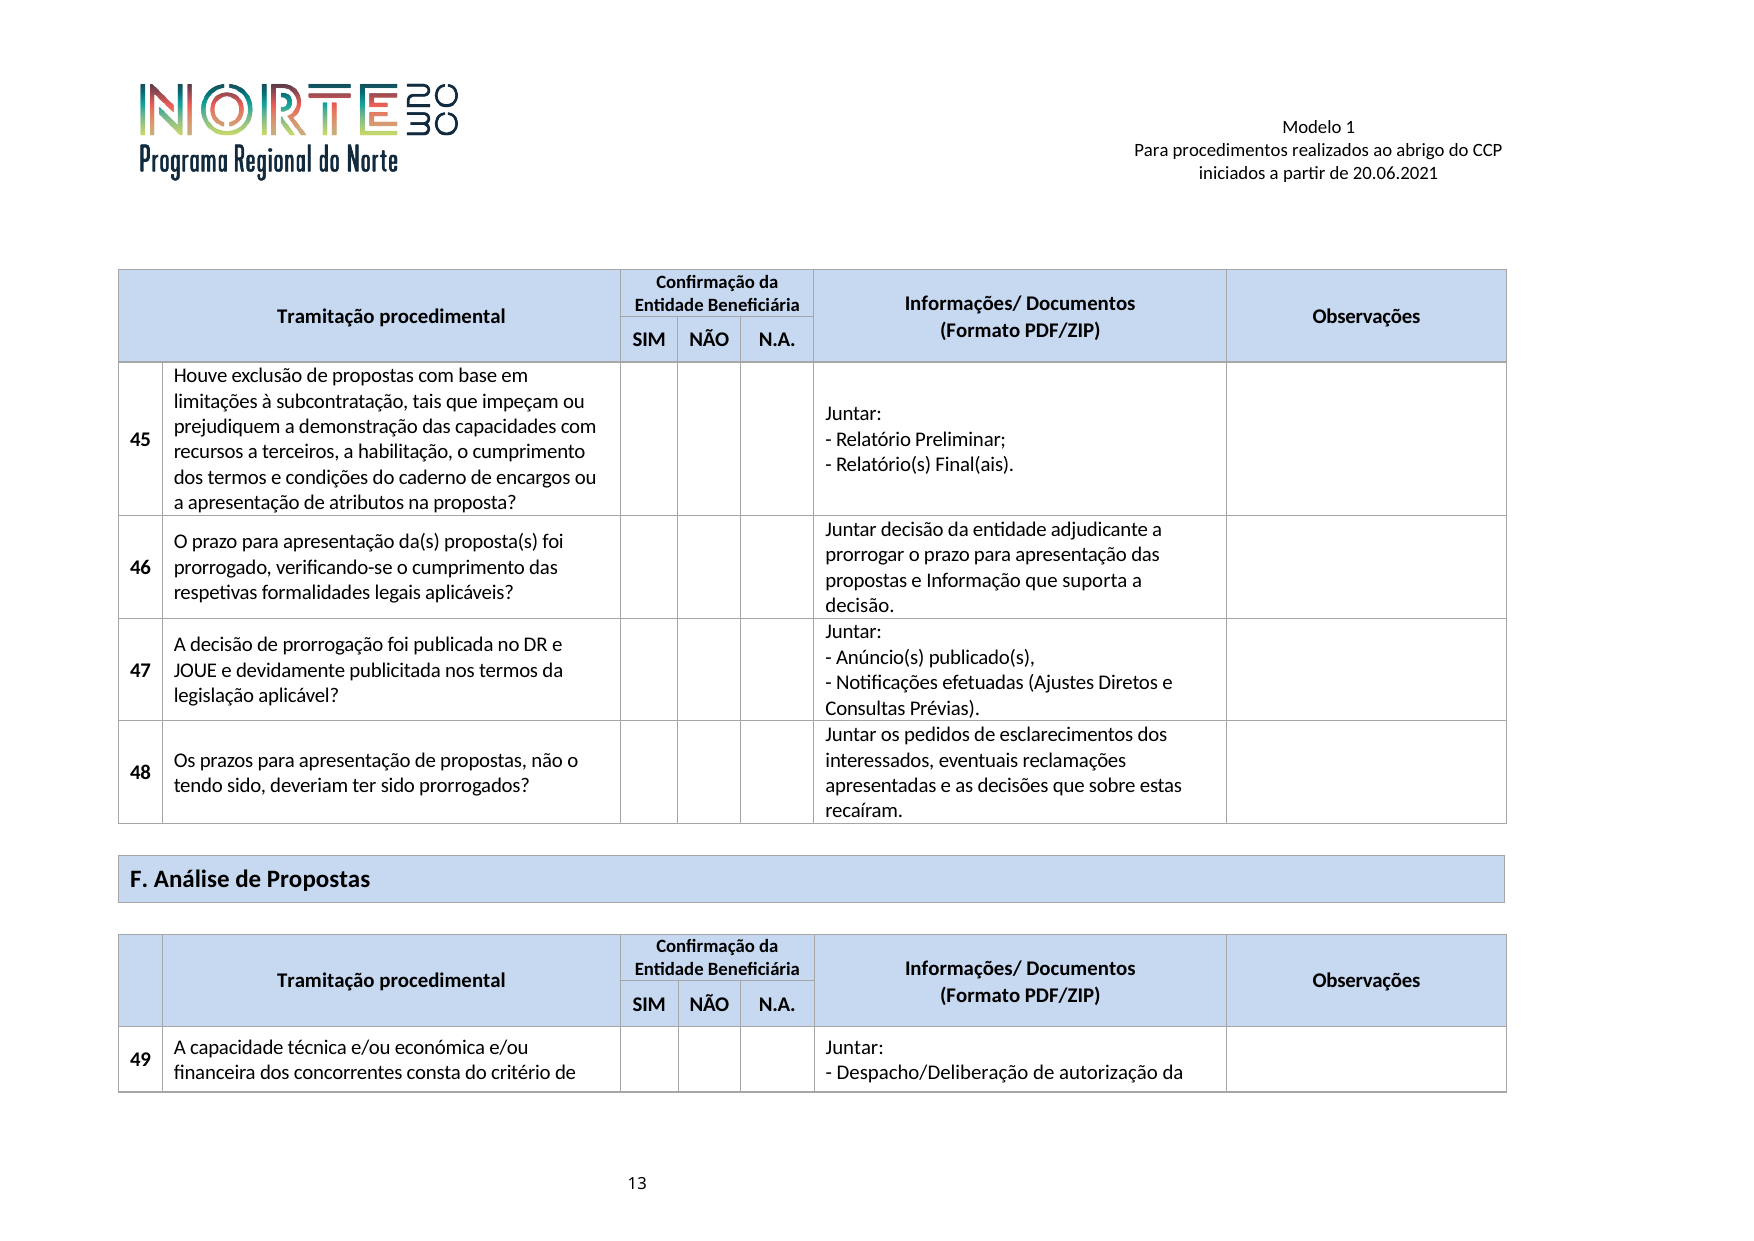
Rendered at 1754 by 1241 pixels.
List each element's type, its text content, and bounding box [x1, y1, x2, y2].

table_cell [1227, 516, 1506, 618]
table_cell [621, 619, 677, 720]
table_cell 46 [119, 516, 162, 618]
table_cell O prazo para apresentação da(s) proposta(s) foi prorrogado, verificando-se o cumprimento das respetivas formalidades legais aplicáveis? [163, 516, 620, 618]
table_cell [1227, 619, 1506, 720]
table_cell [621, 363, 677, 515]
table_cell N.A. [741, 317, 813, 361]
table_header Tramitação procedimental [163, 935, 620, 1026]
table_header Tramitação procedimental [162, 270, 620, 361]
table_cell [741, 1027, 814, 1091]
table_cell Juntar decisão da entidade adjudicante a prorrogar o prazo para apresentação das propostas e Informação que suporta a decisão. [814, 516, 1226, 618]
table_cell SIM [621, 317, 677, 361]
table_header Confirmação da Entidade Beneficiária [621, 935, 814, 980]
table_cell Os prazos para apresentação de propostas, não o tendo sido, deveriam ter sido prorrogados? [163, 721, 620, 823]
table_cell Juntar: - Relatório Preliminar; - Relatório(s) Final(ais). [814, 363, 1226, 515]
table_cell 49 [119, 1027, 162, 1091]
table_cell [679, 1027, 740, 1091]
table_header [119, 935, 162, 1026]
table_cell [621, 1027, 678, 1091]
table_header Confirmação da Entidade Beneficiária [621, 270, 813, 316]
table_cell 47 [119, 619, 162, 720]
table_cell [678, 516, 740, 618]
table_header Observações [1227, 270, 1506, 361]
table_header Informações/ Documentos (Formato PDF/ZIP) [815, 935, 1226, 1026]
table_cell [1227, 1027, 1506, 1091]
table_cell 48 [119, 721, 162, 823]
table_cell [741, 619, 813, 720]
table_cell NÃO [679, 981, 740, 1026]
table_header Informações/ Documentos (Formato PDF/ZIP) [814, 270, 1226, 361]
table_cell [741, 363, 813, 515]
table_header Observações [1227, 935, 1506, 1026]
table_header F. Análise de Propostas [119, 856, 1504, 902]
table_cell [678, 363, 740, 515]
table_cell [621, 516, 677, 618]
table_header [119, 270, 162, 361]
table_cell 45 [119, 363, 162, 515]
table_cell Juntar: - Anúncio(s) publicado(s), - Notificações efetuadas (Ajustes Diretos e Consultas Prévias). [814, 619, 1226, 720]
table_cell [741, 516, 813, 618]
table_cell N.A. [741, 981, 814, 1026]
table_cell Houve exclusão de propostas com base em limitações à subcontratação, tais que impeçam ou prejudiquem a demonstração das capacidades com recursos a terceiros, a habilitação, o cumprimento dos termos e condições do caderno de encargos ou a apresentação de atributos na proposta? [163, 363, 620, 515]
table_cell A decisão de prorrogação foi publicada no DR e JOUE e devidamente publicitada nos termos da legislação aplicável? [163, 619, 620, 720]
picture [140, 83, 458, 181]
table_cell [678, 721, 740, 823]
table_cell NÃO [678, 317, 740, 361]
table_cell Juntar os pedidos de esclarecimentos dos interessados, eventuais reclamações apresentadas e as decisões que sobre estas recaíram. [814, 721, 1226, 823]
table_cell SIM [621, 981, 678, 1026]
table_cell [678, 619, 740, 720]
table_cell [621, 721, 677, 823]
table_cell [1227, 721, 1506, 823]
table_cell [741, 721, 813, 823]
table_cell [1227, 363, 1506, 515]
